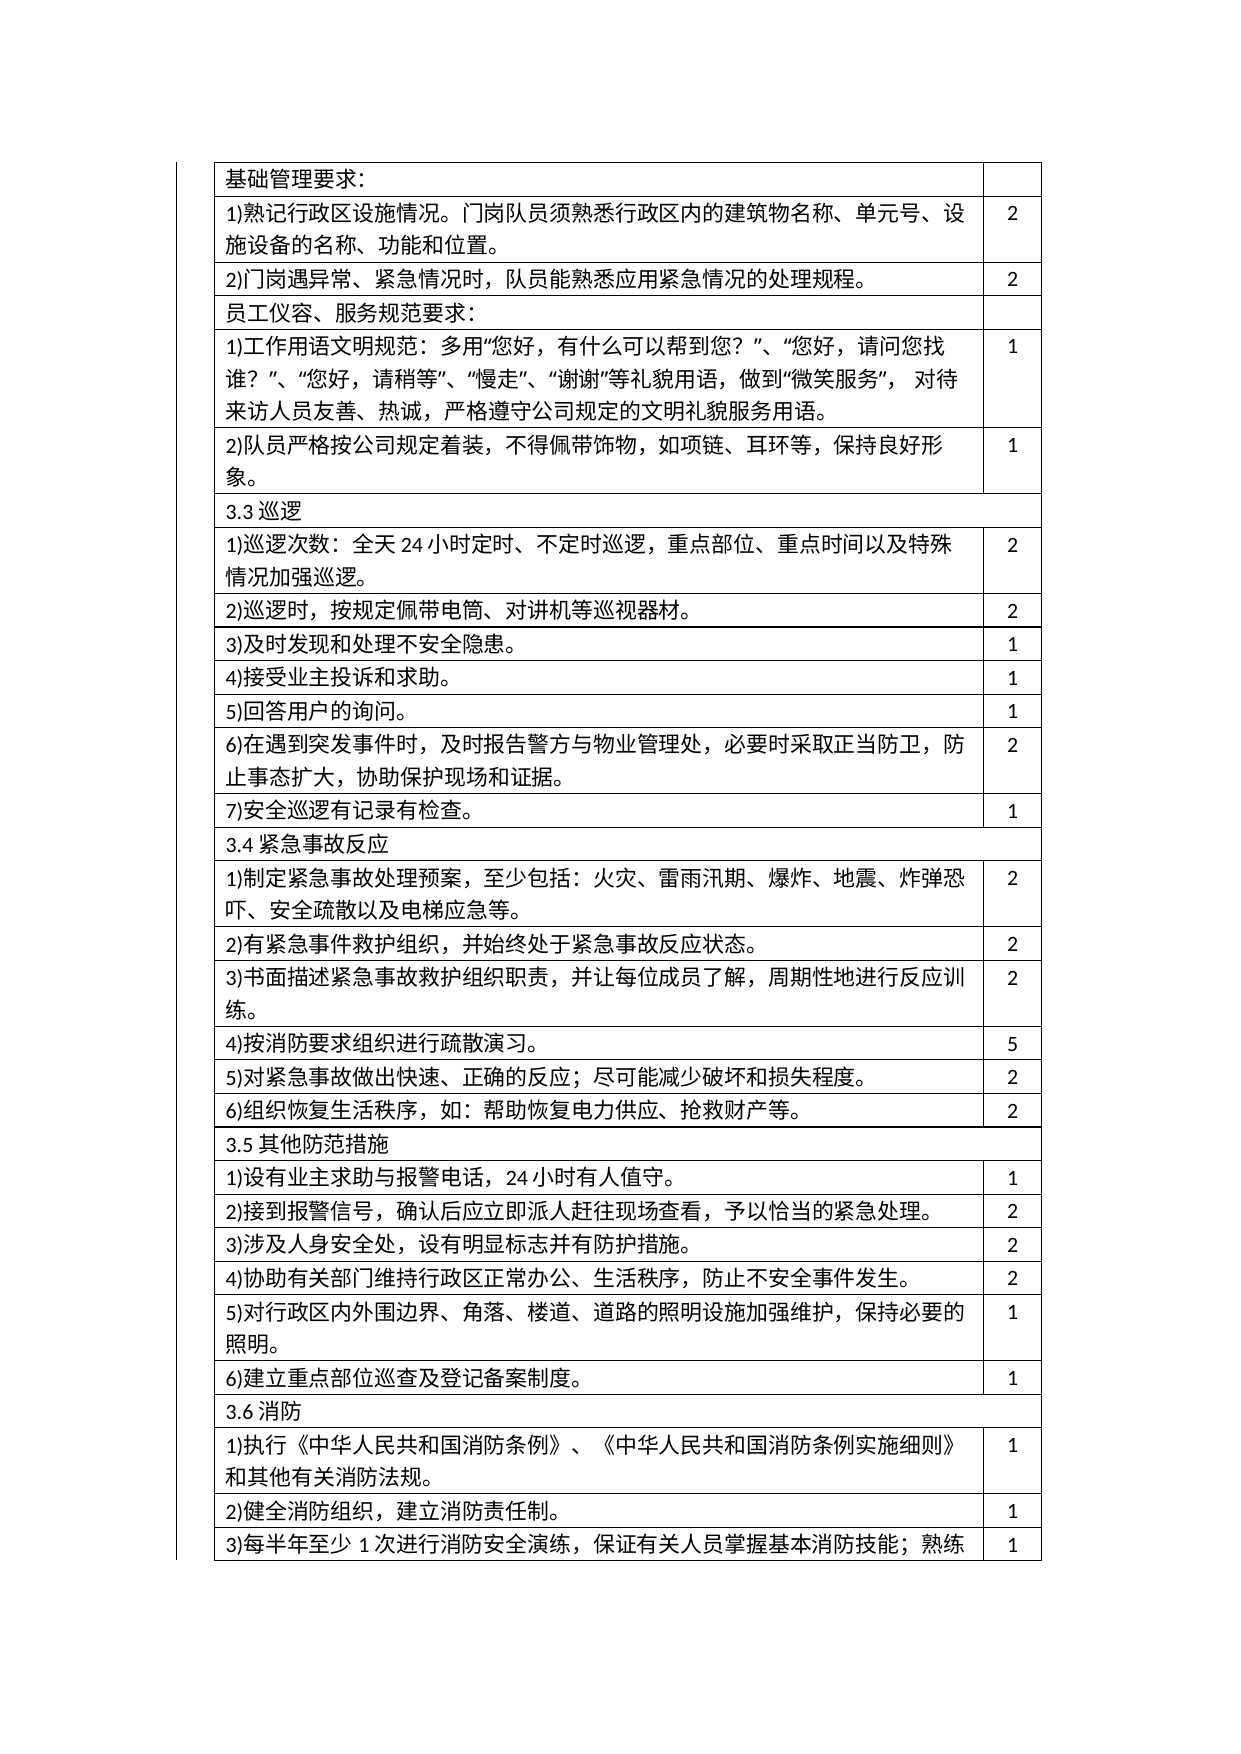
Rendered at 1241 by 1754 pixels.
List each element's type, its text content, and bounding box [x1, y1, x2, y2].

table_cell 3.4 紧急事故反应 [215, 828, 1041, 860]
table_cell 2 [984, 927, 1041, 960]
table_cell 6)在遇到突发事件时，及时报告警方与物业管理处，必要时采取正当防卫，防止事态扩大，协助保护现场和证据。 [215, 728, 983, 793]
table_cell 1 [984, 695, 1041, 727]
table_cell 7)安全巡逻有记录有检查。 [215, 794, 983, 827]
table_cell 1 [984, 1361, 1041, 1394]
table_cell 员工仪容、服务规范要求： [215, 296, 983, 329]
table_cell 1 [984, 1428, 1041, 1493]
table_cell 3)涉及人身安全处，设有明显标志并有防护措施。 [215, 1228, 983, 1261]
table_cell 2 [984, 1262, 1041, 1294]
table_cell 1 [984, 794, 1041, 827]
table_cell 5)对行政区内外围边界、角落、楼道、道路的照明设施加强维护，保持必要的照明。 [215, 1295, 983, 1360]
table_cell 1 [984, 1528, 1041, 1560]
table_cell [984, 296, 1041, 329]
table_cell 2 [984, 263, 1041, 295]
table_cell 1)巡逻次数：全天24小时定时、不定时巡逻，重点部位、重点时间以及特殊情况加强巡逻。 [215, 528, 983, 593]
table_cell 3.5 其他防范措施 [215, 1128, 1041, 1160]
table_cell 2)健全消防组织，建立消防责任制。 [215, 1494, 983, 1527]
table_cell 1 [984, 628, 1041, 660]
table_cell 2 [984, 528, 1041, 593]
table_cell 1 [984, 1161, 1041, 1193]
table_cell 1 [984, 1295, 1041, 1360]
table_cell 2 [984, 1060, 1041, 1093]
table_cell 4)按消防要求组织进行疏散演习。 [215, 1027, 983, 1059]
table_cell 2 [984, 961, 1041, 1026]
table_cell 6)建立重点部位巡查及登记备案制度。 [215, 1361, 983, 1394]
table_cell 2 [984, 728, 1041, 793]
table_cell 5)对紧急事故做出快速、正确的反应；尽可能减少破坏和损失程度。 [215, 1060, 983, 1093]
table_cell 3)书面描述紧急事故救护组织职责，并让每位成员了解，周期性地进行反应训练。 [215, 961, 983, 1026]
table_cell [984, 163, 1041, 196]
table_cell 1 [984, 661, 1041, 693]
table_cell 1)设有业主求助与报警电话，24 小时有人值守。 [215, 1161, 983, 1193]
table_cell 2 [984, 197, 1041, 262]
table_cell 2 [984, 861, 1041, 926]
table_cell 2)接到报警信号，确认后应立即派人赶往现场查看，予以恰当的紧急处理。 [215, 1195, 983, 1227]
table_cell 3.3 巡逻 [215, 494, 1041, 527]
table_cell 5)回答用户的询问。 [215, 695, 983, 727]
table_cell 2 [984, 1195, 1041, 1227]
table_cell 2 [984, 1094, 1041, 1126]
table_cell 3)及时发现和处理不安全隐患。 [215, 628, 983, 660]
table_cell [215, 1528, 983, 1560]
table_cell 4)接受业主投诉和求助。 [215, 661, 983, 693]
table_cell 2)巡逻时，按规定佩带电筒、对讲机等巡视器材。 [215, 594, 983, 626]
table_cell 6)组织恢复生活秩序，如：帮助恢复电力供应、抢救财产等。 [215, 1094, 983, 1126]
table_cell 1 [984, 428, 1041, 493]
table_cell 2 [984, 594, 1041, 626]
table_cell 1)执行《中华人民共和国消防条例》、《中华人民共和国消防条例实施细则》和其他有关消防法规。 [215, 1428, 983, 1493]
table_cell 4)协助有关部门维持行政区正常办公、生活秩序，防止不安全事件发生。 [215, 1262, 983, 1294]
table_cell 1 [984, 330, 1041, 427]
table_cell 5 [984, 1027, 1041, 1059]
table_cell 1)工作用语文明规范：多用“您好，有什么可以帮到您？”、“您好，请问您找谁？”、“您好，请稍等”、“慢走”、“谢谢”等礼貌用语，做到“微笑服务”， 对待来访人员友善、热诚，严格遵守公司规定的文明礼貌服务用语。 [215, 330, 983, 427]
table_cell 2)有紧急事件救护组织，并始终处于紧急事故反应状态。 [215, 927, 983, 960]
table_cell 2 [984, 1228, 1041, 1261]
table_cell 3.6 消防 [215, 1395, 1041, 1427]
table_cell 1)熟记行政区设施情况。门岗队员须熟悉行政区内的建筑物名称、单元号、设施设备的名称、功能和位置。 [215, 197, 983, 262]
table_cell 1)制定紧急事故处理预案，至少包括：火灾、雷雨汛期、爆炸、地震、炸弹恐吓、安全疏散以及电梯应急等。 [215, 861, 983, 926]
table_cell 2)门岗遇异常、紧急情况时，队员能熟悉应用紧急情况的处理规程。 [215, 263, 983, 295]
table_cell 基础管理要求： [215, 163, 983, 196]
table_cell 1 [984, 1494, 1041, 1527]
table_cell 2)队员严格按公司规定着装，不得佩带饰物，如项链、耳环等，保持良好形象。 [215, 428, 983, 493]
